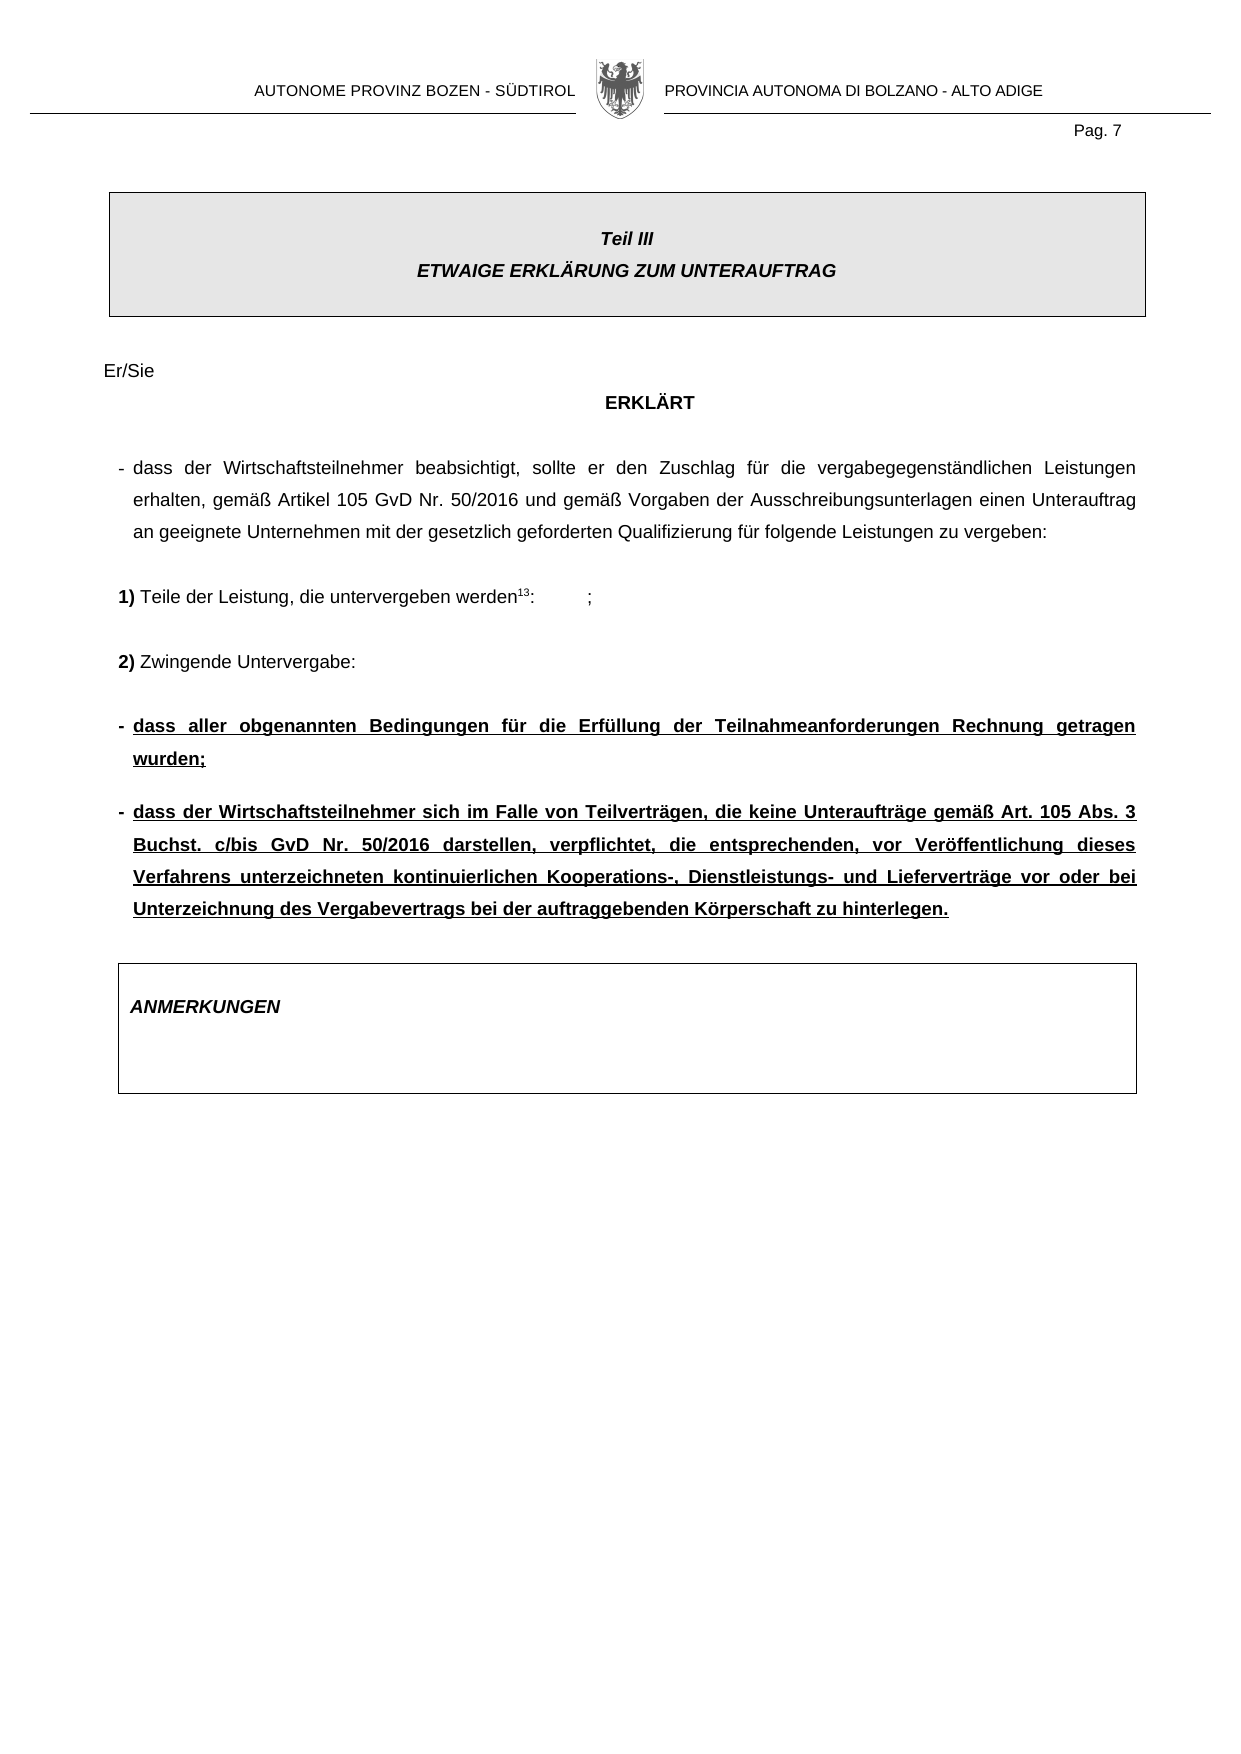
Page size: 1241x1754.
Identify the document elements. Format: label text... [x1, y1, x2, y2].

text Er/Sie [103, 360, 1137, 381]
list dass aller obgenannten Bedingungen für die Erfüllung der Teilnahmeanforderungen Rechnung getragen wurden; [118, 715, 1137, 769]
text 1) Teile der Leistung, die untervergeben werden: ; [118, 586, 1137, 607]
text 2) Zwingende Untervergabe: [118, 650, 1137, 672]
table_header ANMERKUNGEN [119, 964, 1136, 1093]
picture [596, 59, 644, 119]
list dass der Wirtschaftsteilnehmer sich im Falle von Teilverträgen, die keine Unteraufträge gemäß Art. 105 Abs. 3 Buchst. c/bis GvD Nr. 50/2016 darstellen, verpflichtet, die entsprechenden, vor Veröffentlichung dieses Verfahrens unterzeichneten kontinuierlichen Kooperations-, Dienstleistungs- und Lieferverträge vor oder bei Unterzeichnung des Vergabevertrags bei der auftraggebenden Körperschaft zu hinterlegen. [118, 801, 1137, 919]
list dass der Wirtschaftsteilnehmer beabsichtigt, sollte er den Zuschlag für die vergabegegenständlichen Leistungen erhalten, gemäß Artikel 105 GvD Nr. 50/2016 und gemäß Vorgaben der Ausschreibungsunterlagen einen Unterauftrag an geeignete Unternehmen mit der gesetzlich geforderten Qualifizierung für folgende Leistungen zu vergeben: [118, 457, 1137, 543]
text ERKLÄRT [162, 392, 1137, 413]
text ETWAIGE ERKLÄRUNG ZUM UNTERAUFTRAG [110, 257, 1145, 281]
text Teil [110, 224, 1145, 249]
